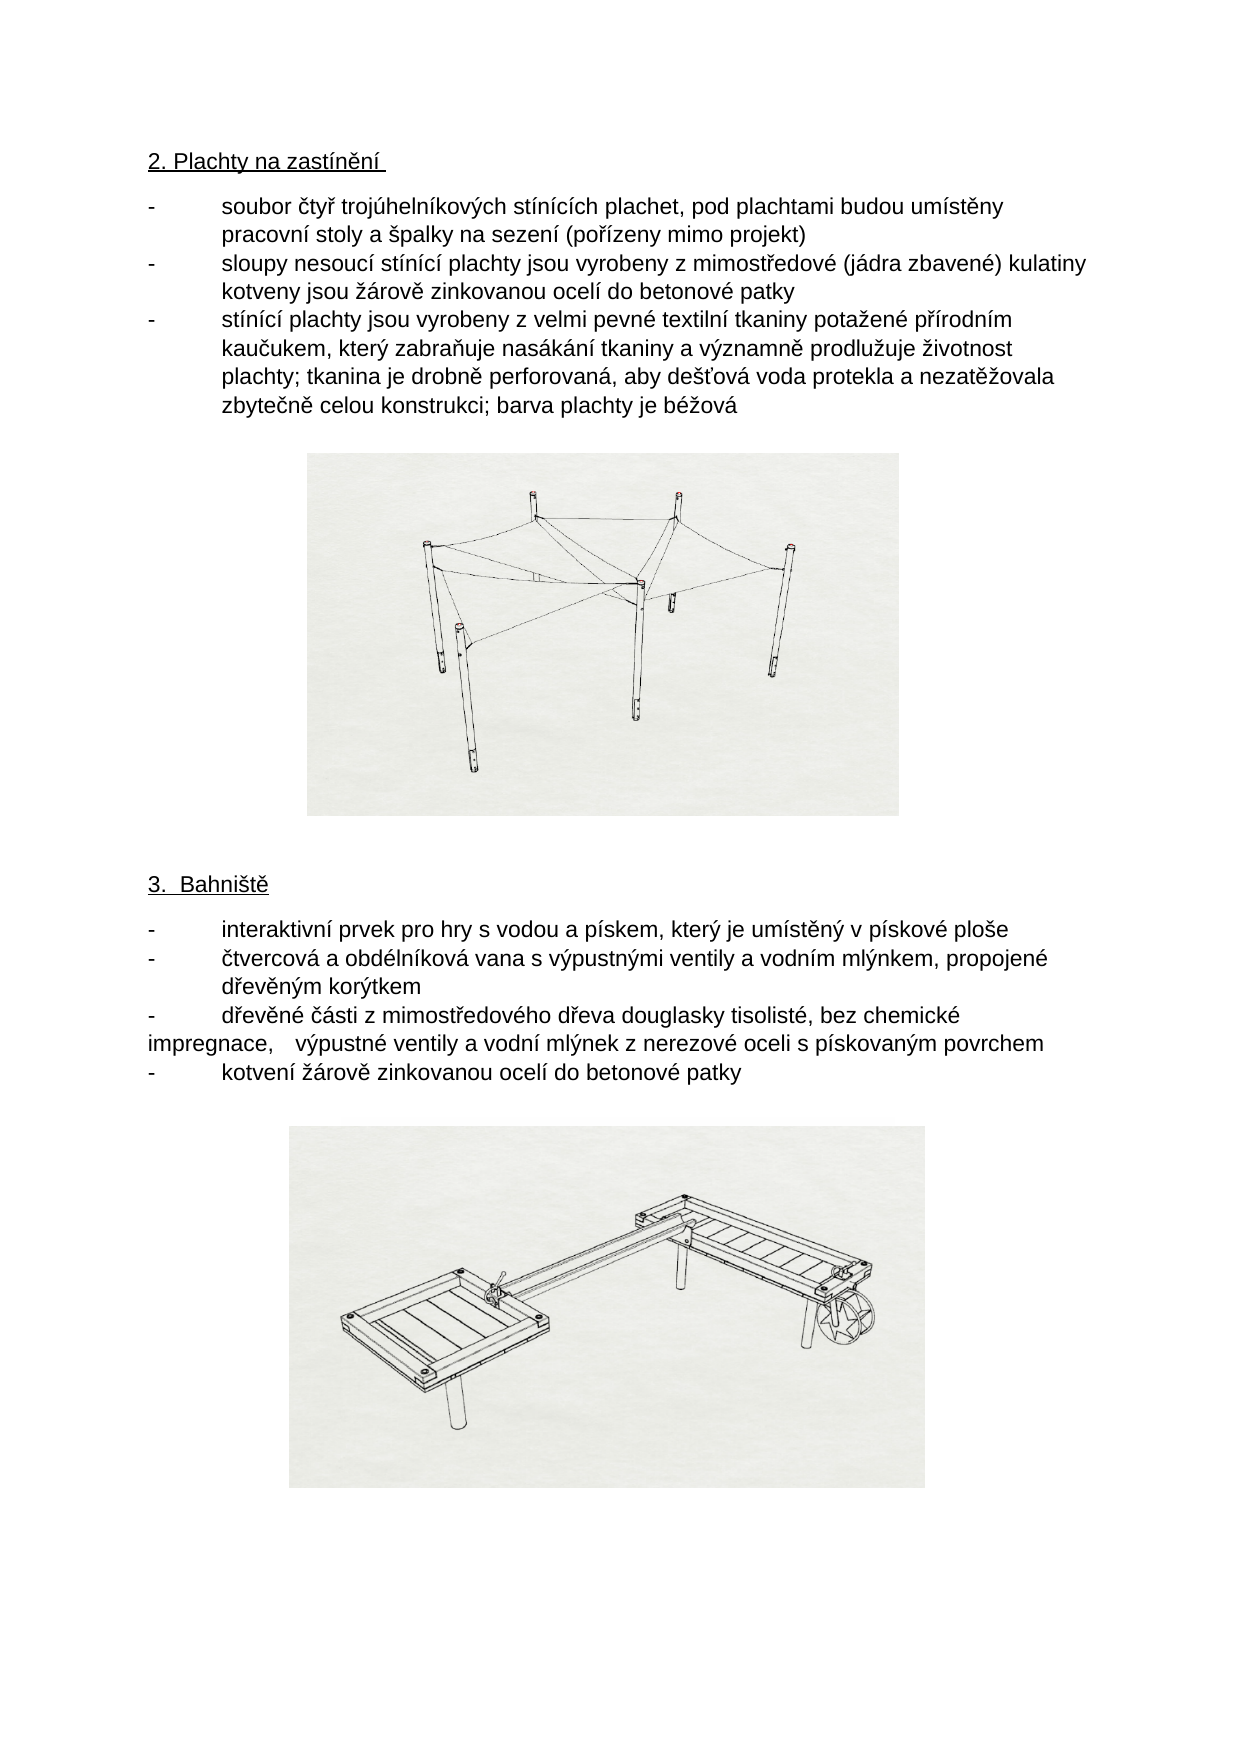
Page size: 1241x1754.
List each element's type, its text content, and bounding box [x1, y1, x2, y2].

text - interaktivní prvek pro hry s vodou a pískem, který je umístěný v pískové ploše [148, 916, 1093, 943]
text 3. Bahniště [148, 871, 1093, 898]
text - sloupy nesoucí stínící plachty jsou vyrobeny z mimostředové (jádra zbavené) kulatiny kotveny jsou žárově zinkovanou ocelí do betonové patky [148, 249, 1093, 304]
picture [289, 1117, 925, 1488]
text - dřevěné části z mimostředového dřeva douglasky tisolisté, bez chemické impregnace, výpustné ventily a vodní mlýnek z nerezové oceli s pískovaným povrchem [148, 1002, 1093, 1056]
text - čtvercová a obdélníková vana s výpustnými ventily a vodním mlýnkem, propojené dřevěným korýtkem [148, 945, 1093, 999]
text - kotvení žárově zinkovanou ocelí do betonové patky [148, 1058, 1093, 1085]
text - stínící plachty jsou vyrobeny z velmi pevné textilní tkaniny potažené přírodním kaučukem, který zabraňuje nasákání tkaniny a významně prodlužuje životnost plachty; tkanina je drobně perforovaná, aby dešťová voda protekla a nezatěžovala zbytečně celou konstrukci; barva plachty je béžová [148, 306, 1093, 418]
text 2. Plachty na zastínění [148, 148, 1093, 174]
text - soubor čtyř trojúhelníkových stínících plachet, pod plachtami budou umístěny pracovní stoly a špalky na sezení (pořízeny mimo projekt) [148, 193, 1093, 247]
picture [307, 453, 899, 816]
